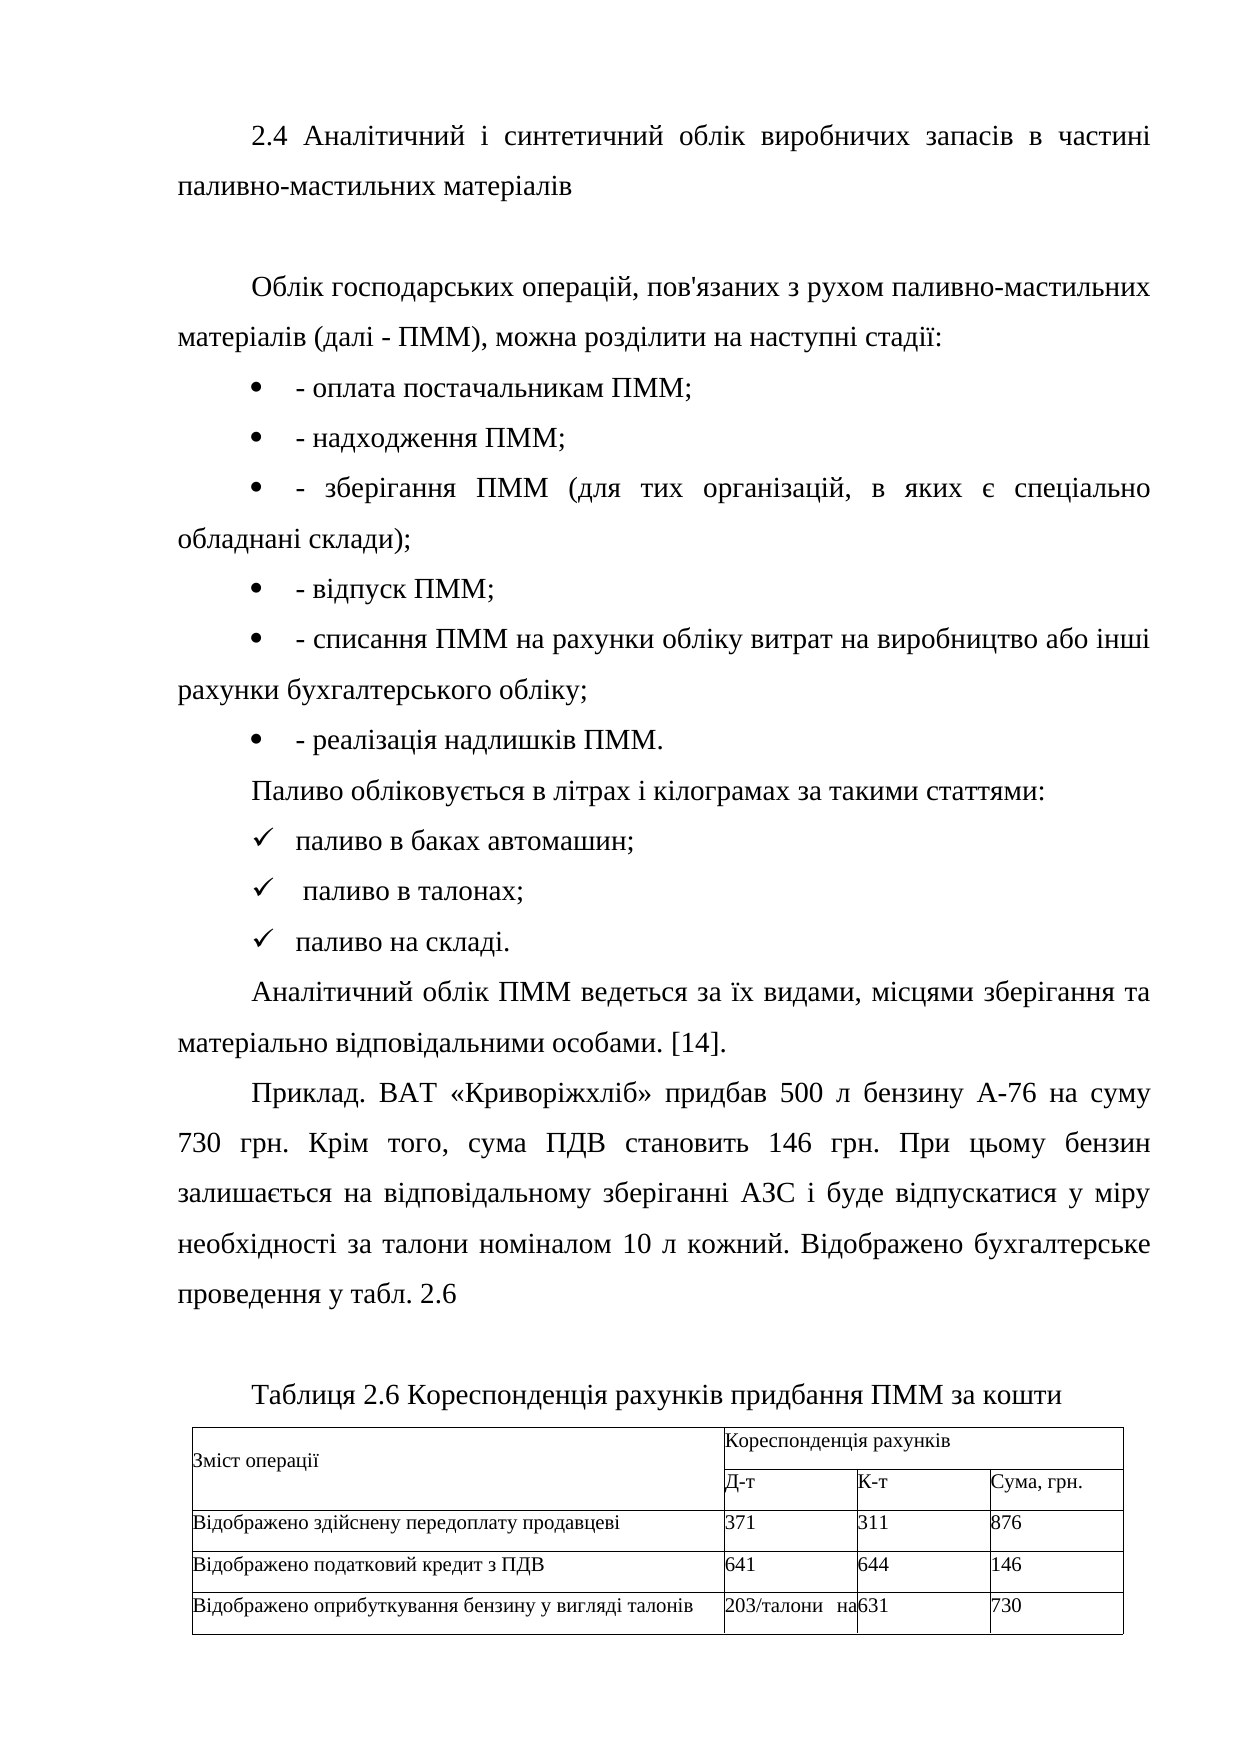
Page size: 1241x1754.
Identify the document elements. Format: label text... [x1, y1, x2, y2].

list - надходження ПММ; [177, 420, 1152, 454]
table_cell 311 [858, 1511, 990, 1551]
text Приклад. ВАТ «Криворіжхліб» придбав бензину А-76 на суму 730 грн. Крім того, сума ПДВ становить 146 грн. При цьому бензин залишається на відповідальному зберіганні АЗС і буде відпускатися у міру необхідності за талони номіналом кожний. Відображено бухгалтерське проведення у табл. 2.6 [177, 1075, 1152, 1310]
list паливо в баках автомашин; [177, 823, 1152, 857]
table_cell 146 [991, 1552, 1123, 1592]
list - відпуск ПММ; [177, 571, 1152, 605]
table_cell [193, 1593, 724, 1633]
text Таблиця 2.6 Кореспонденція рахунків придбання ПММ за кошти [177, 1377, 1152, 1410]
table_cell 644 [858, 1552, 990, 1592]
table_cell 730 [991, 1593, 1123, 1633]
table_cell Відображено податковий кредит з ПДВ [193, 1552, 724, 1592]
table_cell 876 [991, 1511, 1123, 1551]
list - списання ПММ на рахунки обліку витрат на виробництво або інші рахунки бухгалтерського обліку; [177, 622, 1152, 706]
text Облік господарських операцій, пов'язаних з рухом паливно-мастильних матеріалів (далі - ПММ), можна розділити на наступні стадії: [177, 269, 1152, 353]
table_cell К-т [858, 1470, 990, 1510]
table_header Кореспонденція рахунків [725, 1428, 1123, 1468]
table_cell 641 [725, 1552, 857, 1592]
list паливо в талонах; [177, 873, 1152, 907]
table_header Зміст операції [193, 1428, 724, 1510]
list - реалізація надлишків ПММ. [177, 722, 1152, 756]
text Паливо обліковується в літрах і кілограмах за такими статтями: [177, 773, 1152, 806]
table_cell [725, 1593, 857, 1633]
list - зберігання ПММ (для тих організацій, в яких є спеціально обладнані склади); [177, 471, 1152, 554]
table_cell Сума, грн. [991, 1470, 1123, 1510]
list - оплата постачальникам ПММ; [177, 370, 1152, 403]
text Аналітичний облік ПММ ведеться за їх видами, місцями зберігання та матеріально відповідальними особами. [14]. [177, 974, 1152, 1058]
list паливо на складі. [177, 924, 1152, 958]
table_cell Відображено здійснену передоплату продавцеві [193, 1511, 724, 1551]
table_cell 371 [725, 1511, 857, 1551]
table_cell 631 [858, 1593, 990, 1633]
text 2.4 Аналітичний і синтетичний облік виробничих запасів в частині паливно-мастильних матеріалів [177, 118, 1152, 202]
table_cell Д-т [725, 1470, 857, 1510]
